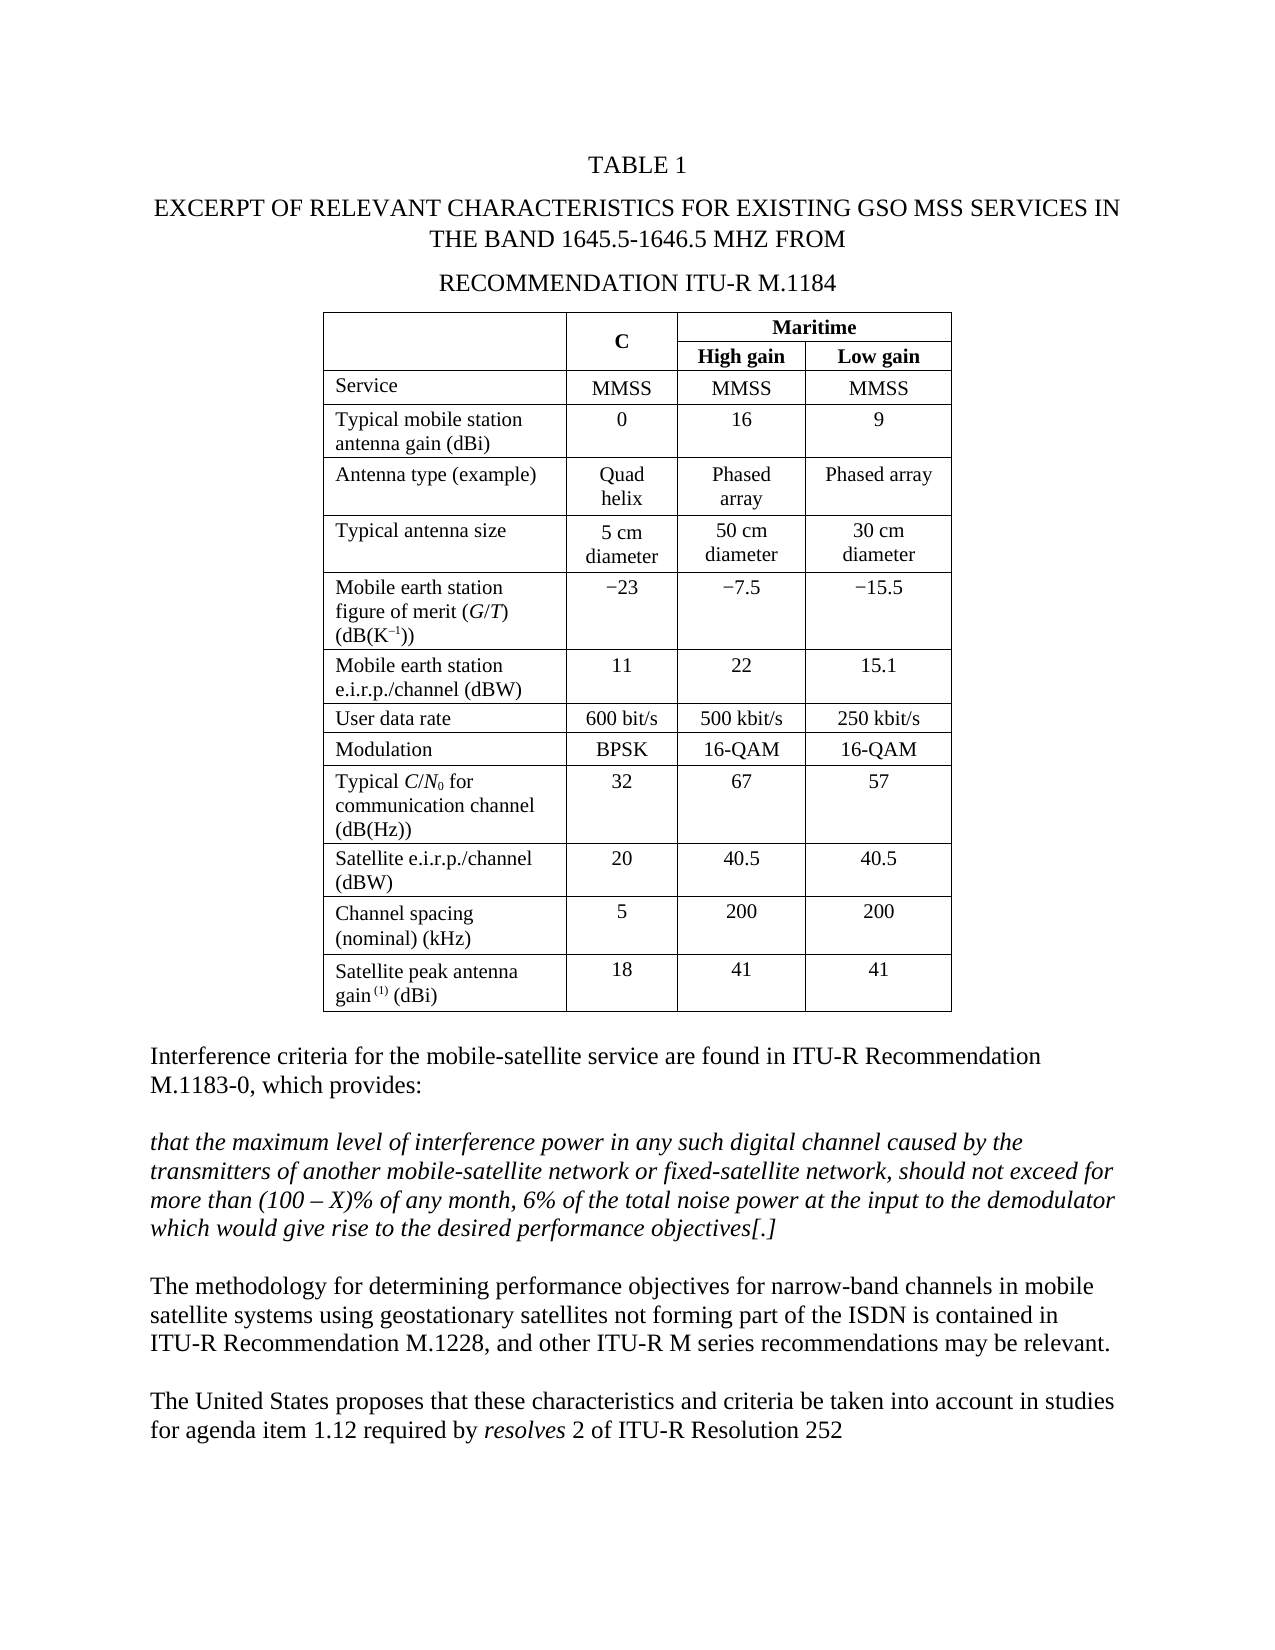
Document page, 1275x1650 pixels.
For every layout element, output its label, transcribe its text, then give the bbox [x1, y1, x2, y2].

table_cell Phased array [806, 458, 951, 514]
table_cell Typical mobile station antenna gain (dBi) [324, 405, 566, 457]
table_cell 11 [567, 650, 677, 703]
table_cell 20 [567, 844, 677, 896]
table_cell 41 [678, 955, 805, 1011]
table_cell 9 [806, 405, 951, 457]
title TABLE 1 [150, 150, 1125, 179]
table_cell Typical C/N0 for communication channel (dB(Hz)) [324, 766, 566, 843]
table_cell Quad helix [567, 458, 677, 514]
table_cell Mobile earth station e.i.r.p./channel (dBW) [324, 650, 566, 703]
table_cell Modulation [324, 733, 566, 765]
table_cell 16-QAM [806, 733, 951, 765]
table_cell 57 [806, 766, 951, 843]
table_cell 67 [678, 766, 805, 843]
table_cell 200 [806, 897, 951, 954]
table_header [324, 313, 566, 370]
table_cell Low gain [806, 342, 951, 370]
table_header Maritime [678, 313, 951, 341]
table_cell Mobile earth station figure of merit (G/T) (dB(K–1)) [324, 573, 566, 649]
table_cell Satellite peak antenna gain (1) (dBi) [324, 955, 566, 1011]
table_cell Service [324, 371, 566, 404]
table_cell 18 [567, 955, 677, 1011]
table_cell 15.1 [806, 650, 951, 703]
table_cell 50 cm diameter [678, 516, 805, 572]
table_cell 40.5 [806, 844, 951, 896]
text The United States proposes that these characteristics and criteria be taken into account in studies for agenda item 1.12 required by resolves 2 of ITU-R Resolution 252 [150, 1386, 1125, 1443]
text that the maximum level of interference power in any such digital channel caused by the transmitters of another mobile-satellite network or fixed-satellite network, should not exceed for more than (100 – X)% of any month, 6% of the total noise power at the input to the demodulator which would give rise to the desired performance objectives[.] [150, 1127, 1125, 1242]
text Interference criteria for the mobile-satellite service are found in ITU-R Recommendation M.1183-0, which provides: [150, 1041, 1125, 1098]
table_cell Typical antenna size [324, 516, 566, 572]
table_cell −7.5 [678, 573, 805, 649]
table_cell 0 [567, 405, 677, 457]
table_cell 30 cm diameter [806, 516, 951, 572]
table_cell MMSS [567, 371, 677, 404]
table_cell 200 [678, 897, 805, 954]
table_cell −15.5 [806, 573, 951, 649]
table_cell −23 [567, 573, 677, 649]
table_cell Channel spacing (nominal) (kHz) [324, 897, 566, 954]
table_cell 5 cm diameter [567, 516, 677, 572]
table_header C [567, 313, 677, 370]
text The methodology for determining performance objectives for narrow-band channels in mobile satellite systems using geostationary satellites not forming part of the ISDN is contained in ITU-R Recommendation M.1228, and other ITU-R M series recommendations may be relevant. [150, 1271, 1125, 1357]
table_cell Phased array [678, 458, 805, 514]
table_cell 41 [806, 955, 951, 1011]
table_cell 500 kbit/s [678, 704, 805, 732]
table_cell 250 kbit/s [806, 704, 951, 732]
table_cell BPSK [567, 733, 677, 765]
table_cell 5 [567, 897, 677, 954]
table_cell 32 [567, 766, 677, 843]
title RECOMMENDATION ITU-R M.1184 [150, 268, 1125, 297]
table_cell High gain [678, 342, 805, 370]
table_cell 40.5 [678, 844, 805, 896]
table_cell 22 [678, 650, 805, 703]
table_cell 600 bit/s [567, 704, 677, 732]
table_cell 16-QAM [678, 733, 805, 765]
table_cell 16 [678, 405, 805, 457]
table_cell User data rate [324, 704, 566, 732]
table_cell MMSS [806, 371, 951, 404]
table_cell Satellite e.i.r.p./channel (dBW) [324, 844, 566, 896]
title EXCERPT OF RELEVANT CHARACTERISTICS FOR EXISTING GSO MSS SERVICES IN THE BAND 1645.5-1646.5 MHZ FROM [150, 193, 1125, 253]
table_cell MMSS [678, 371, 805, 404]
table_cell Antenna type (example) [324, 458, 566, 514]
